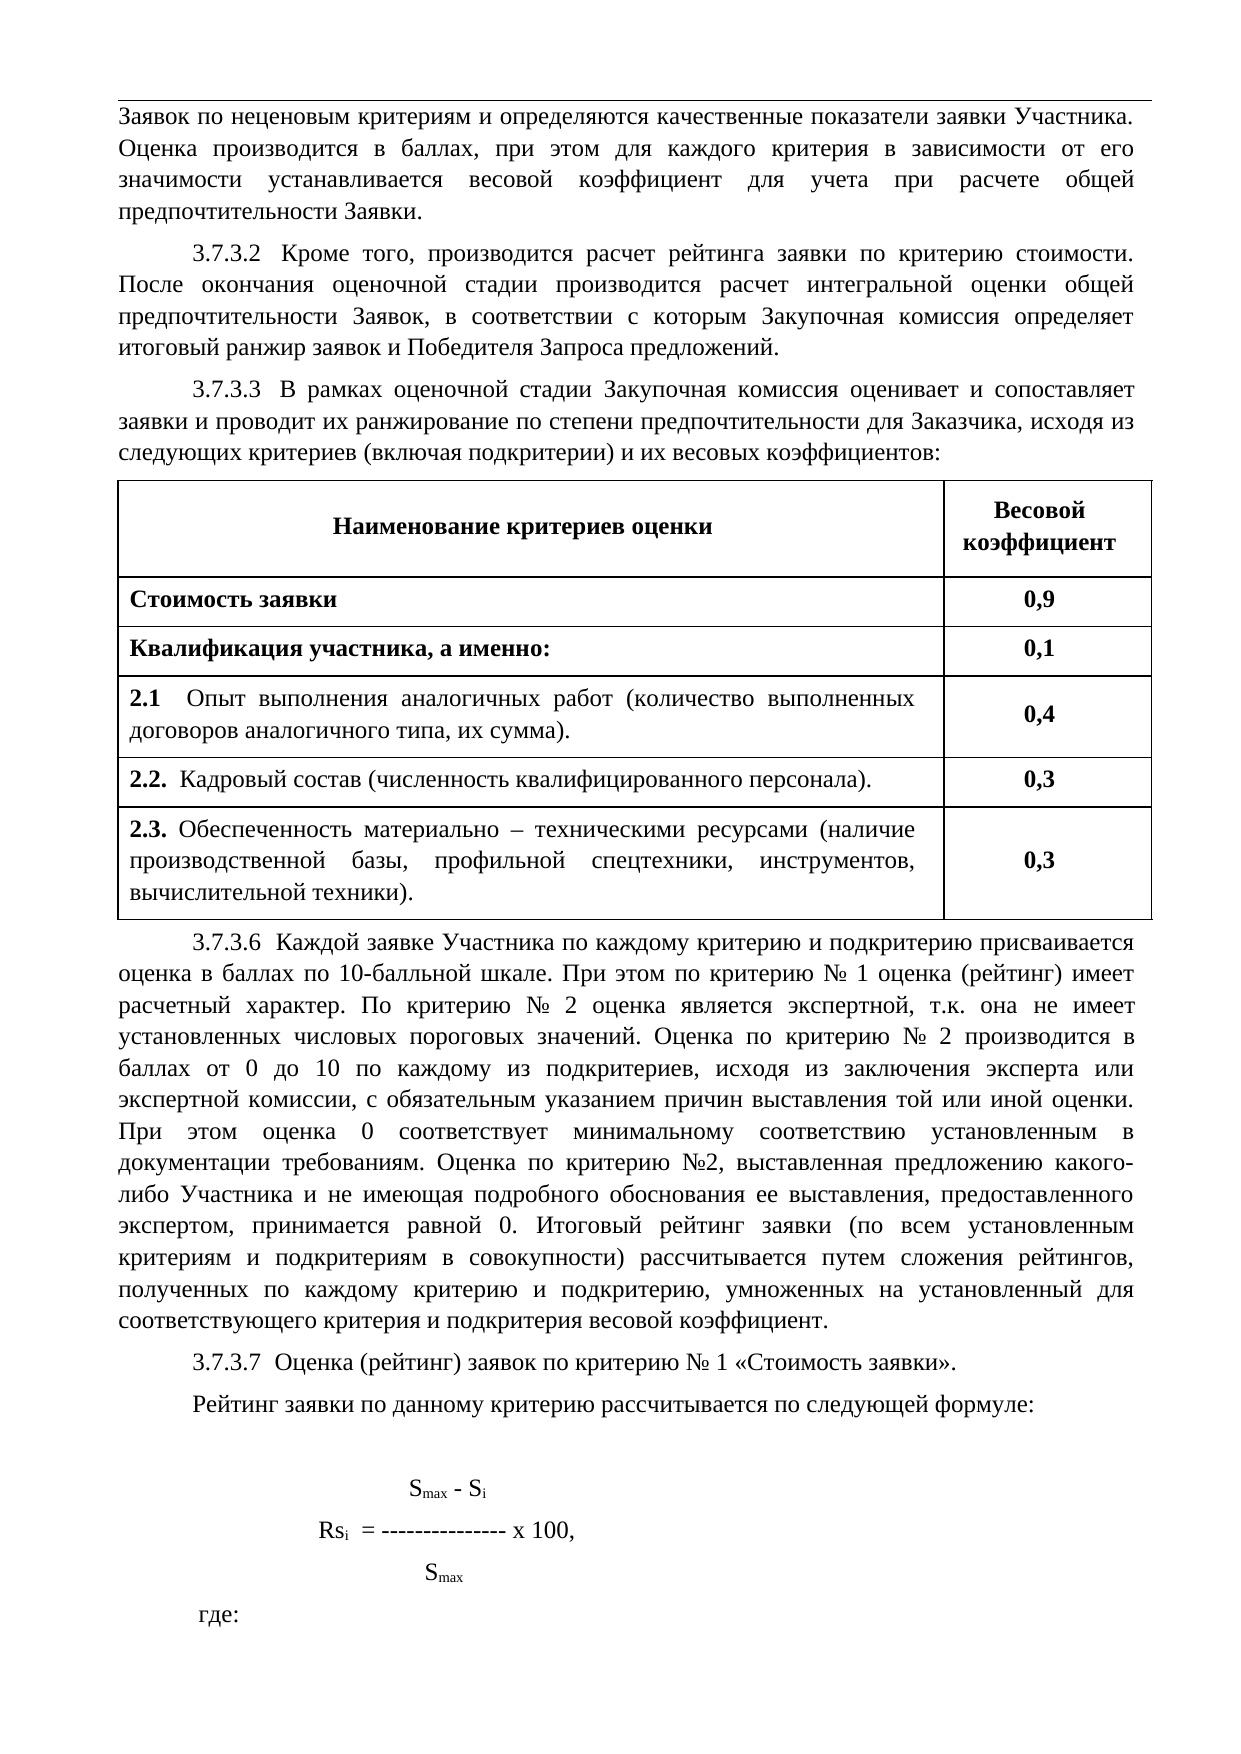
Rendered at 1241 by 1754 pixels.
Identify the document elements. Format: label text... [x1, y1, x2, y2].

table_cell 2.2. Кадровый состав (численность квалифицированного персонала). [119, 758, 943, 806]
table_header Наименование критериев оценки [119, 481, 943, 576]
text Smax [118, 1557, 1135, 1586]
table_cell 0,1 [945, 627, 1151, 675]
table_cell 2.3. Обеспеченность материально – техническими ресурсами (наличие производственной базы, профильной спецтехники, инструментов, вычислительной техники). [119, 808, 943, 919]
table_cell 0,3 [945, 808, 1151, 919]
table_header Весовой коэффициент [945, 481, 1151, 576]
text Smax - Si [118, 1473, 1135, 1502]
list Кроме того, производится расчет рейтинга заявки по критерию стоимости. После окончания оценочной стадии производится расчет интегральной оценки общей предпочтительности Заявок, в соответствии с которым Закупочная комиссия определяет итоговый ранжир заявок и Победителя Запроса предложений. [118, 238, 1135, 361]
table_cell Стоимость заявки [119, 578, 943, 626]
table_cell Квалификация участника, а именно: [119, 627, 943, 675]
list В рамках оценочной стадии Закупочная комиссия оценивает и сопоставляет заявки и проводит их ранжирование по степени предпочтительности для Заказчика, исходя из следующих критериев (включая подкритерии) и их весовых коэффициентов: [118, 374, 1135, 466]
text Rsi = --------------- x 100, [118, 1515, 1135, 1544]
table_cell 0,9 [945, 578, 1151, 626]
text где: [192, 1599, 1135, 1628]
table_cell 0,3 [945, 758, 1151, 806]
list Оценка (рейтинг) заявок по критерию № 1 «Стоимость заявки». [118, 1347, 1135, 1376]
table_cell 2.1 Опыт выполнения аналогичных работ (количество выполненных договоров аналогичного типа, их сумма). [119, 677, 943, 756]
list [118, 101, 1135, 224]
text Рейтинг заявки по данному критерию рассчитывается по следующей формуле: [192, 1389, 1135, 1418]
list Каждой заявке Участника по каждому критерию и подкритерию присваивается оценка в баллах по 10-балльной шкале. При этом по критерию № 1 оценка (рейтинг) имеет расчетный характер. По критерию № 2 оценка является экспертной, т.к. она не имеет установленных числовых пороговых значений. Оценка по критерию № 2 производится в баллах от 0 до 10 по каждому из подкритериев, исходя из заключения эксперта или экспертной комиссии, с обязательным указанием причин выставления той или иной оценки. При этом оценка 0 соответствует минимальному соответствию установленным в документации требованиям. Оценка по критерию №2, выставленная предложению какого-либо Участника и не имеющая подробного обоснования ее выставления, предоставленного экспертом, принимается равной 0. Итоговый рейтинг заявки (по всем установленным критериям и подкритериям в совокупности) рассчитывается путем сложения рейтингов, полученных по каждому критерию и подкритерию, умноженных на установленный для соответствующего критерия и подкритерия весовой коэффициент. [118, 927, 1135, 1334]
table_cell 0,4 [945, 677, 1151, 756]
